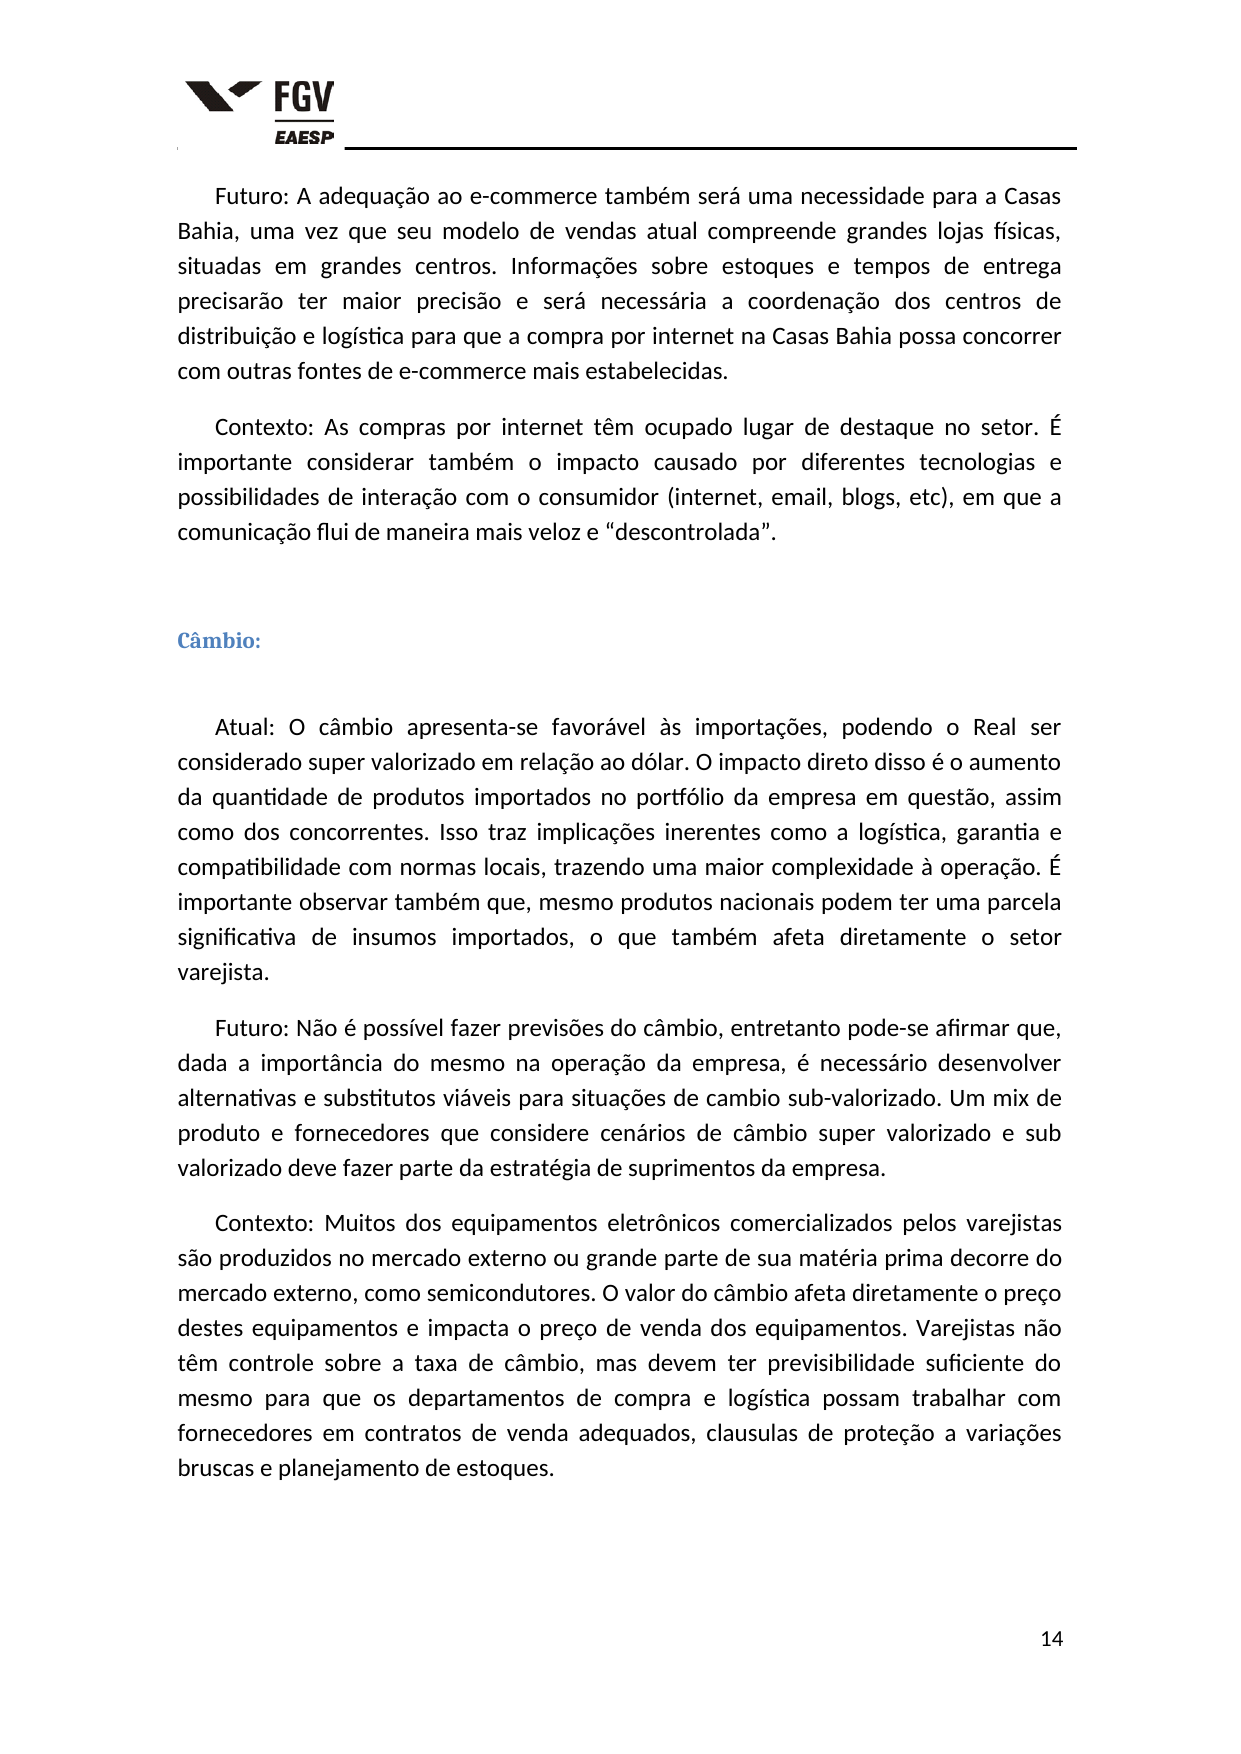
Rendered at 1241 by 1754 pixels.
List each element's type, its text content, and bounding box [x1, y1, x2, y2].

text Atual: O câmbio apresenta-se favorável às importações, podendo o Real ser considerado super valorizado em relação ao dólar. O impacto direto disso é o aumento da quantidade de produtos importados no portfólio da empresa em questão, assim como dos concorrentes. Isso traz implicações inerentes como a logística, garantia e compatibilidade com normas locais, trazendo uma maior complexidade à operação. É importante observar também que, mesmo produtos nacionais podem ter uma parcela significativa de insumos importados, o que também afeta diretamente o setor varejista. [177, 711, 1063, 986]
text Futuro: A adequação ao e-commerce também será uma necessidade para a Casas Bahia, uma vez que seu modelo de vendas atual compreende grandes lojas físicas, situadas em grandes centros. Informações sobre estoques e tempos de entrega precisarão ter maior precisão e será necessária a coordenação dos centros de distribuição e logística para que a compra por internet na Casas Bahia possa concorrer com outras fontes de e-commerce mais estabelecidas. [177, 180, 1063, 386]
text Contexto: Muitos dos equipamentos eletrônicos comercializados pelos varejistas são produzidos no mercado externo ou grande parte de sua matéria prima decorre do mercado externo, como semicondutores. O valor do câmbio afeta diretamente o preço destes equipamentos e impacta o preço de venda dos equipamentos. Varejistas não têm controle sobre a taxa de câmbio, mas devem ter previsibilidade suficiente do mesmo para que os departamentos de compra e logística possam trabalhar com fornecedores em contratos de venda adequados, clausulas de proteção a variações bruscas e planejamento de estoques. [177, 1208, 1063, 1483]
picture [177, 73, 345, 153]
text Futuro: Não é possível fazer previsões do câmbio, entretanto pode-se afirmar que, dada a importância do mesmo na operação da empresa, é necessário desenvolver alternativas e substitutos viáveis para situações de cambio sub-valorizado. Um mix de produto e fornecedores que considere cenários de câmbio super valorizado e sub valorizado deve fazer parte da estratégia de suprimentos da empresa. [177, 1012, 1063, 1182]
subtitle Câmbio: [177, 628, 1063, 654]
text Contexto: As compras por internet têm ocupado lugar de destaque no setor. É importante considerar também o impacto causado por diferentes tecnologias e possibilidades de interação com o consumidor (internet, email, blogs, etc), em que a comunicação flui de maneira mais veloz e “descontrolada”. [177, 411, 1063, 547]
